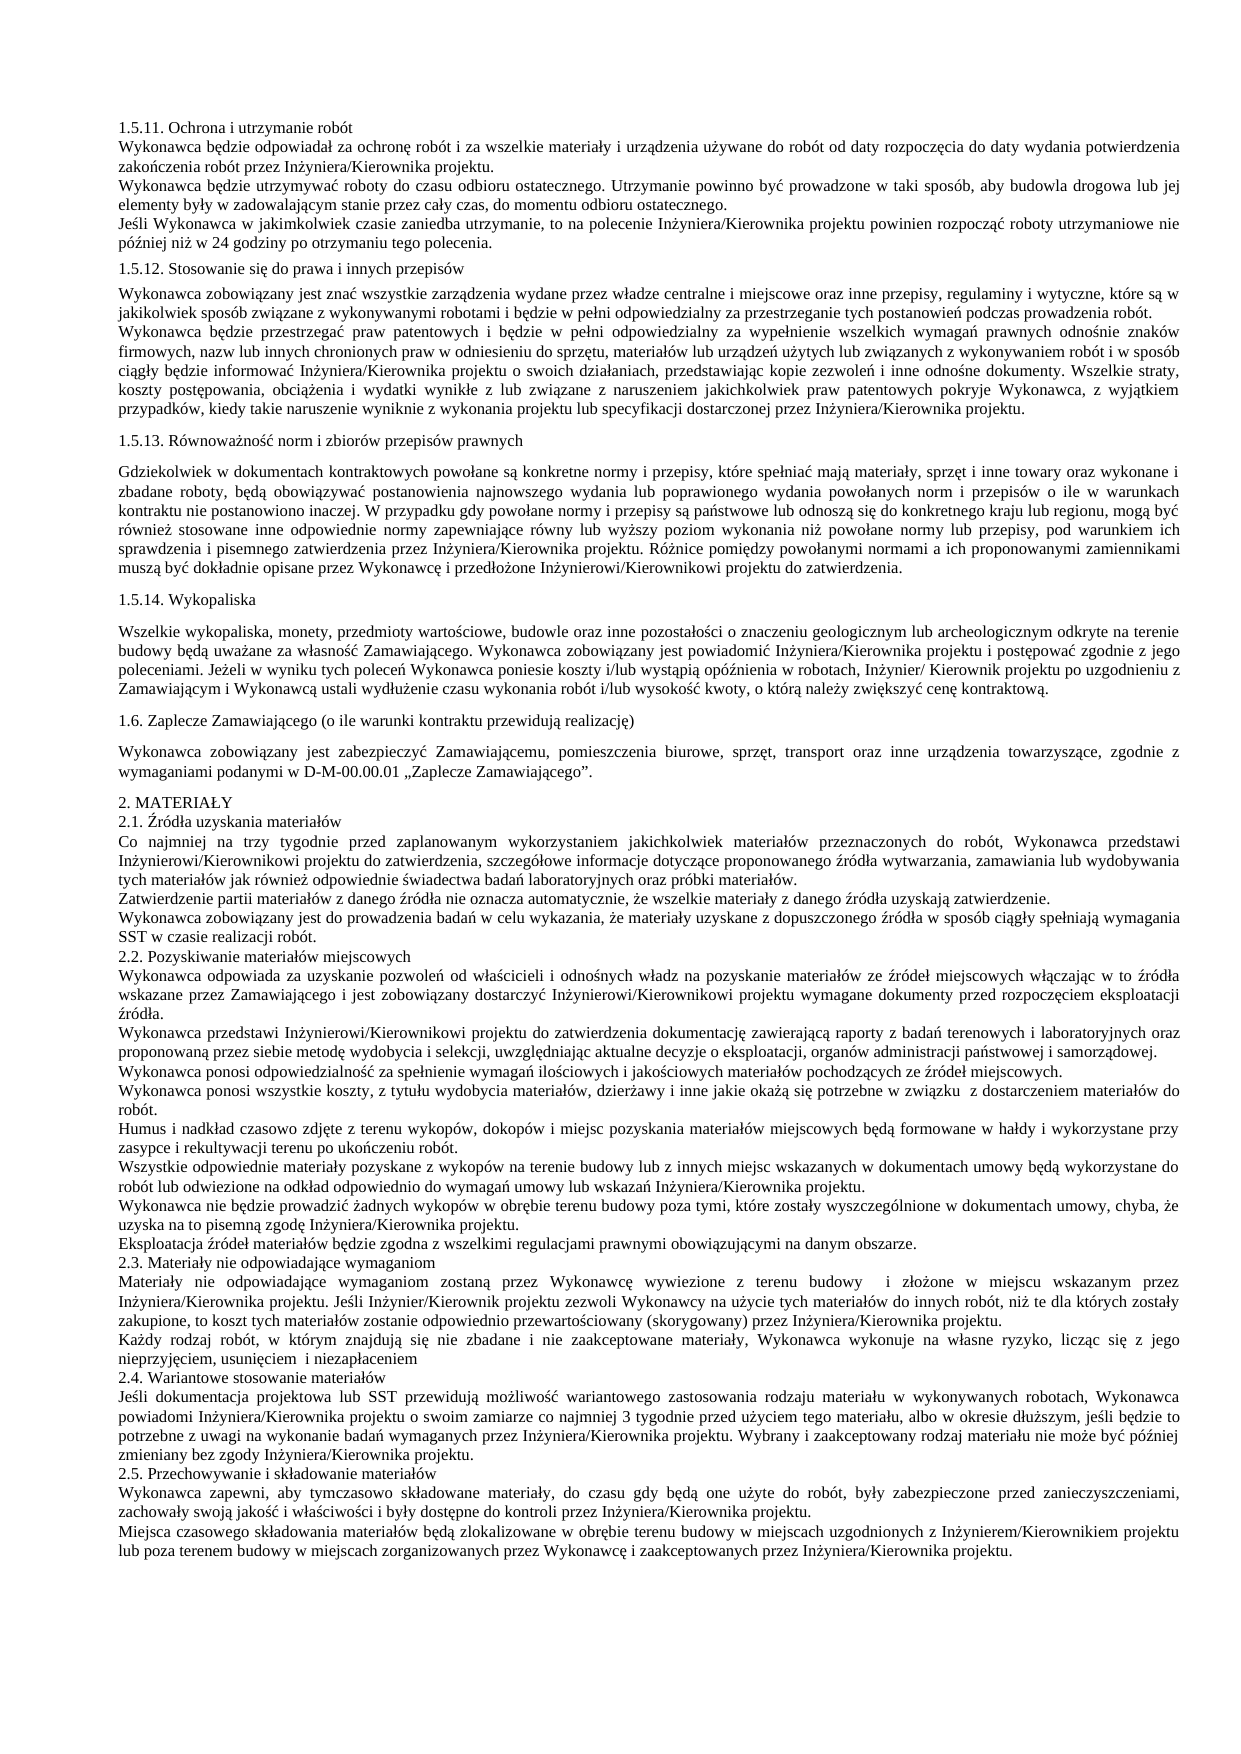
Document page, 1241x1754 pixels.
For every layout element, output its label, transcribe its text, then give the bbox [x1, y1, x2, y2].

text 1.5.12. Stosowanie się do prawa i innych przepisów [118, 258, 1181, 278]
text Wykonawca przedstawi Inżynierowi/Kierownikowi projektu do zatwierdzenia dokumentację zawierającą raporty z badań terenowych i laboratoryjnych oraz proponowaną przez siebie metodę wydobycia i selekcji, uwzględniając aktualne decyzje o eksploatacji, organów administracji państwowej i samorządowej. [118, 1023, 1181, 1061]
text 2.2. Pozyskiwanie materiałów miejscowych [118, 946, 1181, 966]
text Wykonawca będzie odpowiadał za ochronę robót i za wszelkie materiały i urządzenia używane do robót od daty rozpoczęcia do daty wydania potwierdzenia zakończenia robót przez Inżyniera/Kierownika projektu. [118, 137, 1181, 176]
text Humus i nadkład czasowo zdjęte z terenu wykopów, dokopów i miejsc pozyskania materiałów miejscowych będą formowane w hałdy i wykorzystane przy zasypce i rekultywacji terenu po ukończeniu robót. [118, 1119, 1181, 1157]
text Wykonawca nie będzie prowadzić żadnych wykopów w obrębie terenu budowy poza tymi, które zostały wyszczególnione w dokumentach umowy, chyba, że uzyska na to pisemną zgodę Inżyniera/Kierownika projektu. [118, 1196, 1181, 1234]
text Wykonawca zapewni, aby tymczasowo składowane materiały, do czasu gdy będą one użyte do robót, były zabezpieczone przed zanieczyszczeniami, zachowały swoją jakość i właściwości i były dostępne do kontroli przez Inżyniera/Kierownika projektu. [118, 1483, 1181, 1521]
text 1.5.13. Równoważność norm i zbiorów przepisów prawnych [118, 431, 1181, 450]
text Wykonawca zobowiązany jest znać wszystkie zarządzenia wydane przez władze centralne i miejscowe oraz inne przepisy, regulaminy i wytyczne, które są w jakikolwiek sposób związane z wykonywanymi robotami i będzie w pełni odpowiedzialny za przestrzeganie tych postanowień podczas prowadzenia robót. [118, 284, 1181, 322]
text 1.5.14. Wykopaliska [118, 590, 1181, 609]
text Wykonawca będzie utrzymywać roboty do czasu odbioru ostatecznego. Utrzymanie powinno być prowadzone w taki sposób, aby budowla drogowa lub jej elementy były w zadowalającym stanie przez cały czas, do momentu odbioru ostatecznego. [118, 176, 1181, 214]
text Wykonawca odpowiada za uzyskanie pozwoleń od właścicieli i odnośnych władz na pozyskanie materiałów ze źródeł miejscowych włączając w to źródła wskazane przez Zamawiającego i jest zobowiązany dostarczyć Inżynierowi/Kierownikowi projektu wymagane dokumenty przed rozpoczęciem eksploatacji źródła. [118, 966, 1181, 1023]
text Wszelkie wykopaliska, monety, przedmioty wartościowe, budowle oraz inne pozostałości o znaczeniu geologicznym lub archeologicznym odkryte na terenie budowy będą uważane za własność Zamawiającego. Wykonawca zobowiązany jest powiadomić Inżyniera/Kierownika projektu i postępować zgodnie z jego poleceniami. Jeżeli w wyniku tych poleceń Wykonawca poniesie koszty i/lub wystąpią opóźnienia w robotach, Inżynier/ Kierownik projektu po uzgodnieniu z Zamawiającym i Wykonawcą ustali wydłużenie czasu wykonania robót i/lub wysokość kwoty, o którą należy zwiększyć cenę kontraktową. [118, 621, 1181, 698]
text 2.1. Źródła uzyskania materiałów [118, 812, 1181, 831]
text 2. MATERIAŁY [118, 793, 1181, 812]
text 1.5.11. Ochrona i utrzymanie robót [118, 118, 1181, 137]
text Miejsca czasowego składowania materiałów będą zlokalizowane w obrębie terenu budowy w miejscach uzgodnionych z Inżynierem/Kierownikiem projektu lub poza terenem budowy w miejscach zorganizowanych przez Wykonawcę i zaakceptowanych przez Inżyniera/Kierownika projektu. [118, 1521, 1181, 1560]
text Jeśli Wykonawca w jakimkolwiek czasie zaniedba utrzymanie, to na polecenie Inżyniera/Kierownika projektu powinien rozpocząć roboty utrzymaniowe nie później niż w 24 godziny po otrzymaniu tego polecenia. [118, 214, 1181, 252]
text 2.4. Wariantowe stosowanie materiałów [118, 1368, 1181, 1387]
text Wykonawca zobowiązany jest zabezpieczyć Zamawiającemu, pomieszczenia biurowe, sprzęt, transport oraz inne urządzenia towarzyszące, zgodnie z wymaganiami podanymi w D-M-00.00.01 „Zaplecze Zamawiającego”. [118, 742, 1181, 781]
text Materiały nie odpowiadające wymaganiom zostaną przez Wykonawcę wywiezione z terenu budowy i złożone w miejscu wskazanym przez Inżyniera/Kierownika projektu. Jeśli Inżynier/Kierownik projektu zezwoli Wykonawcy na użycie tych materiałów do innych robót, niż te dla których zostały zakupione, to koszt tych materiałów zostanie odpowiednio przewartościowany (skorygowany) przez Inżyniera/Kierownika projektu. [118, 1272, 1181, 1330]
text Eksploatacja źródeł materiałów będzie zgodna z wszelkimi regulacjami prawnymi obowiązującymi na danym obszarze. [118, 1234, 1181, 1253]
text Wykonawca będzie przestrzegać praw patentowych i będzie w pełni odpowiedzialny za wypełnienie wszelkich wymagań prawnych odnośnie znaków firmowych, nazw lub innych chronionych praw w odniesieniu do sprzętu, materiałów lub urządzeń użytych lub związanych z wykonywaniem robót i w sposób ciągły będzie informować Inżyniera/Kierownika projektu o swoich działaniach, przedstawiając kopie zezwoleń i inne odnośne dokumenty. Wszelkie straty, koszty postępowania, obciążenia i wydatki wynikłe z lub związane z naruszeniem jakichkolwiek praw patentowych pokryje Wykonawca, z wyjątkiem przypadków, kiedy takie naruszenie wyniknie z wykonania projektu lub specyfikacji dostarczonej przez Inżyniera/Kierownika projektu. [118, 322, 1181, 418]
text 1.6. Zaplecze Zamawiającego (o ile warunki kontraktu przewidują realizację) [118, 711, 1181, 730]
text Każdy rodzaj robót, w którym znajdują się nie zbadane i nie zaakceptowane materiały, Wykonawca wykonuje na własne ryzyko, licząc się z jego nieprzyjęciem, usunięciem i niezapłaceniem [118, 1330, 1181, 1368]
text Jeśli dokumentacja projektowa lub SST przewidują możliwość wariantowego zastosowania rodzaju materiału w wykonywanych robotach, Wykonawca powiadomi Inżyniera/Kierownika projektu o swoim zamiarze co najmniej 3 tygodnie przed użyciem tego materiału, albo w okresie dłuższym, jeśli będzie to potrzebne z uwagi na wykonanie badań wymaganych przez Inżyniera/Kierownika projektu. Wybrany i zaakceptowany rodzaj materiału nie może być później zmieniany bez zgody Inżyniera/Kierownika projektu. [118, 1387, 1181, 1464]
text 2.3. Materiały nie odpowiadające wymaganiom [118, 1253, 1181, 1272]
text Wykonawca ponosi odpowiedzialność za spełnienie wymagań ilościowych i jakościowych materiałów pochodzących ze źródeł miejscowych. [118, 1061, 1181, 1081]
text Wykonawca ponosi wszystkie koszty, z tytułu wydobycia materiałów, dzierżawy i inne jakie okażą się potrzebne w związku z dostarczeniem materiałów do robót. [118, 1081, 1181, 1119]
text 2.5. Przechowywanie i składowanie materiałów [118, 1464, 1181, 1483]
text Co najmniej na trzy tygodnie przed zaplanowanym wykorzystaniem jakichkolwiek materiałów przeznaczonych do robót, Wykonawca przedstawi Inżynierowi/Kierownikowi projektu do zatwierdzenia, szczegółowe informacje dotyczące proponowanego źródła wytwarzania, zamawiania lub wydobywania tych materiałów jak również odpowiednie świadectwa badań laboratoryjnych oraz próbki materiałów. [118, 831, 1181, 889]
text Wykonawca zobowiązany jest do prowadzenia badań w celu wykazania, że materiały uzyskane z dopuszczonego źródła w sposób ciągły spełniają wymagania SST w czasie realizacji robót. [118, 908, 1181, 946]
text Wszystkie odpowiednie materiały pozyskane z wykopów na terenie budowy lub z innych miejsc wskazanych w dokumentach umowy będą wykorzystane do robót lub odwiezione na odkład odpowiednio do wymagań umowy lub wskazań Inżyniera/Kierownika projektu. [118, 1157, 1181, 1196]
text Zatwierdzenie partii materiałów z danego źródła nie oznacza automatycznie, że wszelkie materiały z danego źródła uzyskają zatwierdzenie. [118, 889, 1181, 908]
text Gdziekolwiek w dokumentach kontraktowych powołane są konkretne normy i przepisy, które spełniać mają materiały, sprzęt i inne towary oraz wykonane i zbadane roboty, będą obowiązywać postanowienia najnowszego wydania lub poprawionego wydania powołanych norm i przepisów o ile w warunkach kontraktu nie postanowiono inaczej. W przypadku gdy powołane normy i przepisy są państwowe lub odnoszą się do konkretnego kraju lub regionu, mogą być również stosowane inne odpowiednie normy zapewniające równy lub wyższy poziom wykonania niż powołane normy lub przepisy, pod warunkiem ich sprawdzenia i pisemnego zatwierdzenia przez Inżyniera/Kierownika projektu. Różnice pomiędzy powołanymi normami a ich proponowanymi zamiennikami muszą być dokładnie opisane przez Wykonawcę i przedłożone Inżynierowi/Kierownikowi projektu do zatwierdzenia. [118, 462, 1181, 577]
